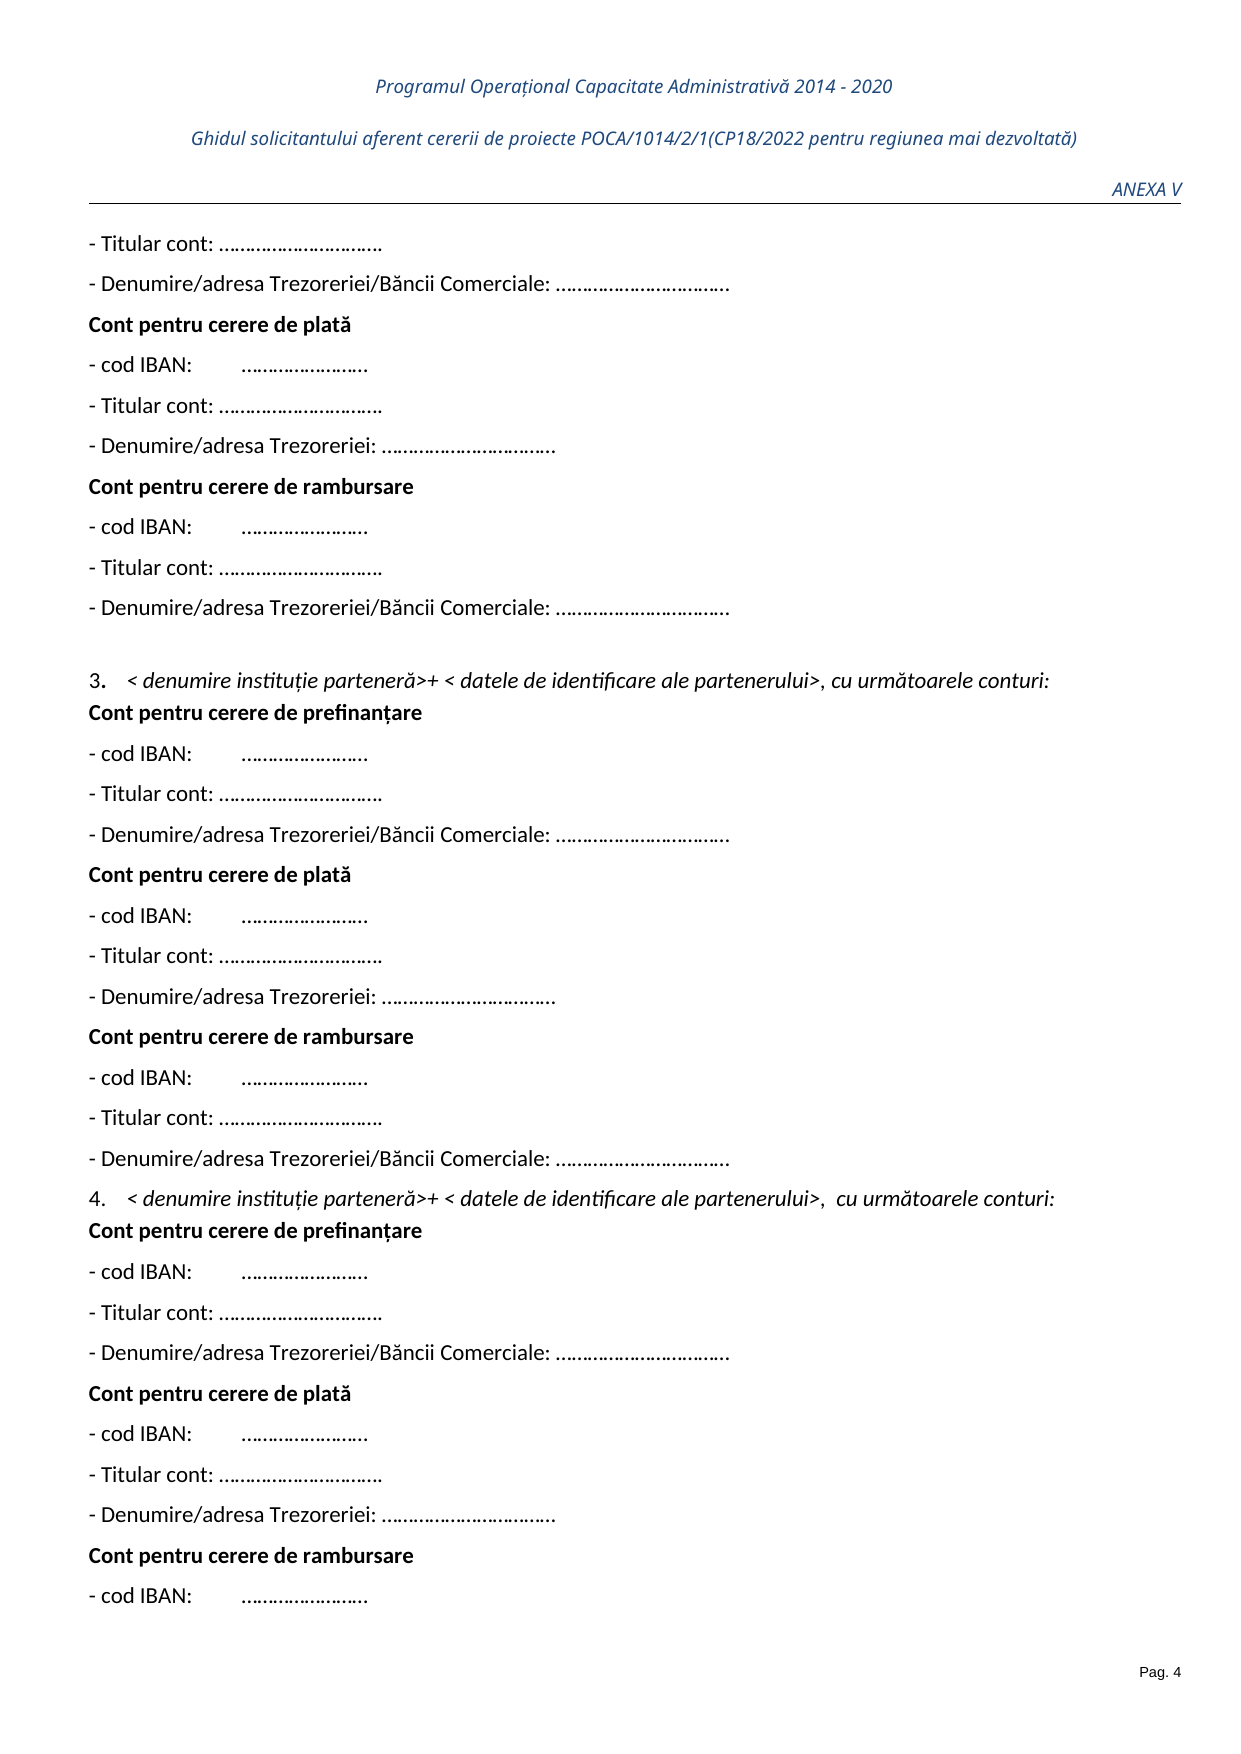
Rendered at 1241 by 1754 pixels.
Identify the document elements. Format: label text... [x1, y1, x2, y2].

list Cont pentru cerere de rambursare [89, 1541, 1181, 1569]
text - Denumire/adresa Trezoreriei/Băncii Comerciale: …………………………… [89, 593, 1181, 621]
text - Denumire/adresa Trezoreriei/Băncii Comerciale: …………………………… [89, 1144, 1181, 1172]
text 4. < denumire instituţie parteneră>+ < datele de identificare ale partenerului>, cu următoarele conturi: [89, 1184, 1181, 1212]
text - Titular cont: …………………………. [89, 779, 1181, 807]
text - cod IBAN: …………………… [89, 1581, 1181, 1609]
text - Titular cont: …………………………. [89, 1103, 1181, 1131]
text - Titular cont: …………………………. [89, 941, 1181, 969]
text 3. < denumire instituţie parteneră>+ < datele de identificare ale partenerului>, cu următoarele conturi: [89, 666, 1181, 694]
text - Denumire/adresa Trezoreriei/Băncii Comerciale: …………………………… [89, 269, 1181, 297]
text Cont pentru cerere de plată [89, 310, 1181, 338]
text - Denumire/adresa Trezoreriei/Băncii Comerciale: …………………………… [89, 1338, 1181, 1366]
text - cod IBAN: …………………… [89, 1063, 1181, 1091]
text - Titular cont: …………………………. [89, 1298, 1181, 1326]
text - cod IBAN: …………………… [89, 350, 1181, 378]
text - Titular cont: …………………………. [89, 229, 1181, 257]
text - Denumire/adresa Trezoreriei/Băncii Comerciale: …………………………… [89, 820, 1181, 848]
text - Denumire/adresa Trezoreriei: …………………………… [89, 982, 1181, 1010]
text - cod IBAN: …………………… [89, 512, 1181, 540]
text - cod IBAN: …………………… [89, 1419, 1181, 1447]
text - Denumire/adresa Trezoreriei: …………………………… [89, 1500, 1181, 1528]
text - Titular cont: …………………………. [89, 553, 1181, 581]
text - cod IBAN: …………………… [89, 1257, 1181, 1285]
text Cont pentru cerere de plată [89, 860, 1181, 888]
list Cont pentru cerere de rambursare [89, 472, 1181, 500]
text - cod IBAN: …………………… [89, 901, 1181, 929]
text - cod IBAN: …………………… [89, 739, 1181, 767]
text - Titular cont: …………………………. [89, 391, 1181, 419]
text Cont pentru cerere de prefinanțare [89, 1217, 1181, 1245]
text - Denumire/adresa Trezoreriei: …………………………… [89, 431, 1181, 459]
text - Titular cont: …………………………. [89, 1460, 1181, 1488]
list Cont pentru cerere de rambursare [89, 1022, 1181, 1050]
text Cont pentru cerere de prefinanțare [89, 698, 1181, 726]
text Cont pentru cerere de plată [89, 1379, 1181, 1407]
